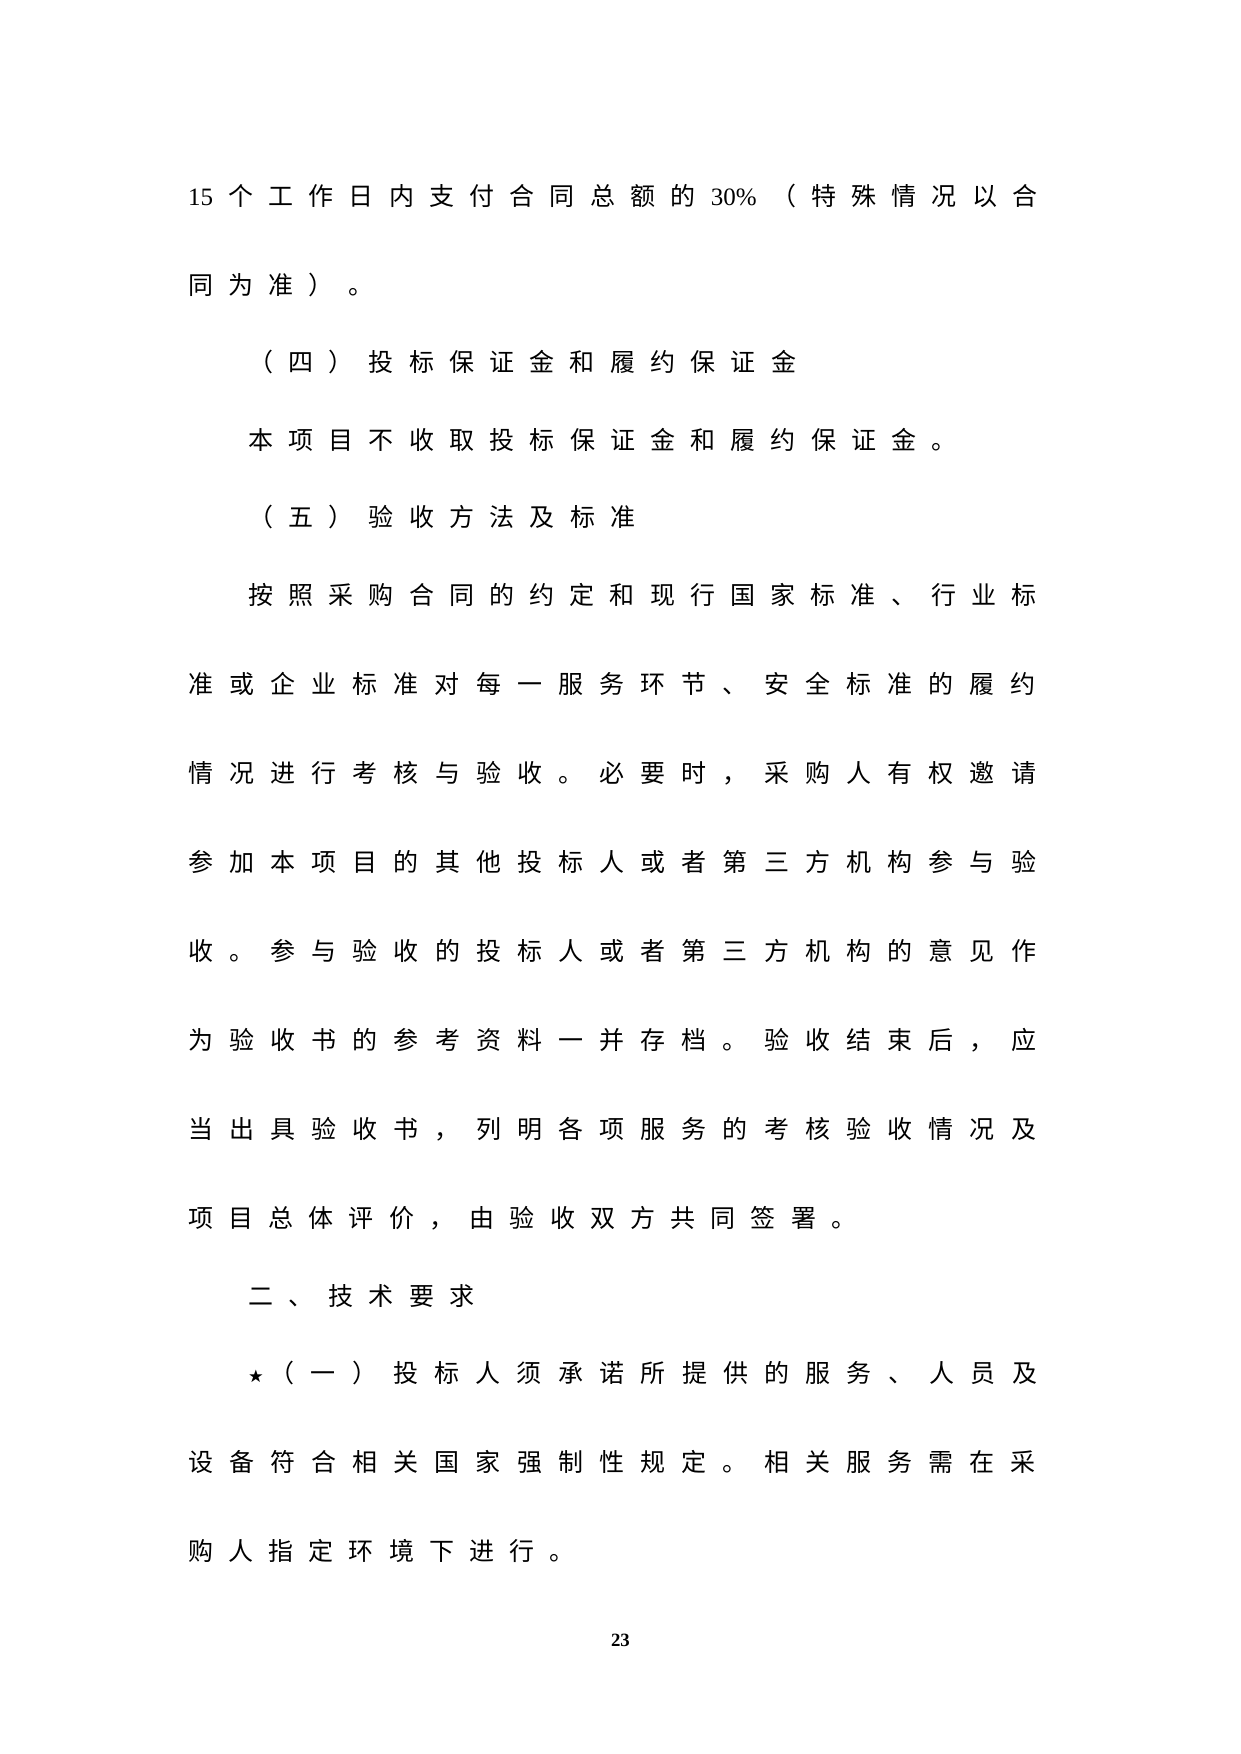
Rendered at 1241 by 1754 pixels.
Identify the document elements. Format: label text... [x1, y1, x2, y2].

text 本项目不收取投标保证金和履约保证金。 [188, 408, 1052, 468]
text （四）投标保证金和履约保证金 [188, 331, 1052, 390]
text （五）验收方法及标准 [188, 486, 1052, 545]
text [188, 164, 1052, 313]
text 二、技术要求 [188, 1264, 1052, 1324]
text 按照采购合同的约定和现行国家标准、行业标准或企业标准对每一服务环节、安全标准的履约情况进行考核与验收。必要时，采购人有权邀请参加本项目的其他投标人或者第三方机构参与验收。参与验收的投标人或者第三方机构的意见作为验收书的参考资料一并存档。验收结束后，应当出具验收书，列明各项服务的考核验收情况及项目总体评价，由验收双方共同签署。 [188, 563, 1052, 1246]
text ★（一）投标人须承诺所提供的服务、人员及设备符合相关国家强制性规定。相关服务需在采购人指定环境下进行。 [188, 1342, 1052, 1579]
